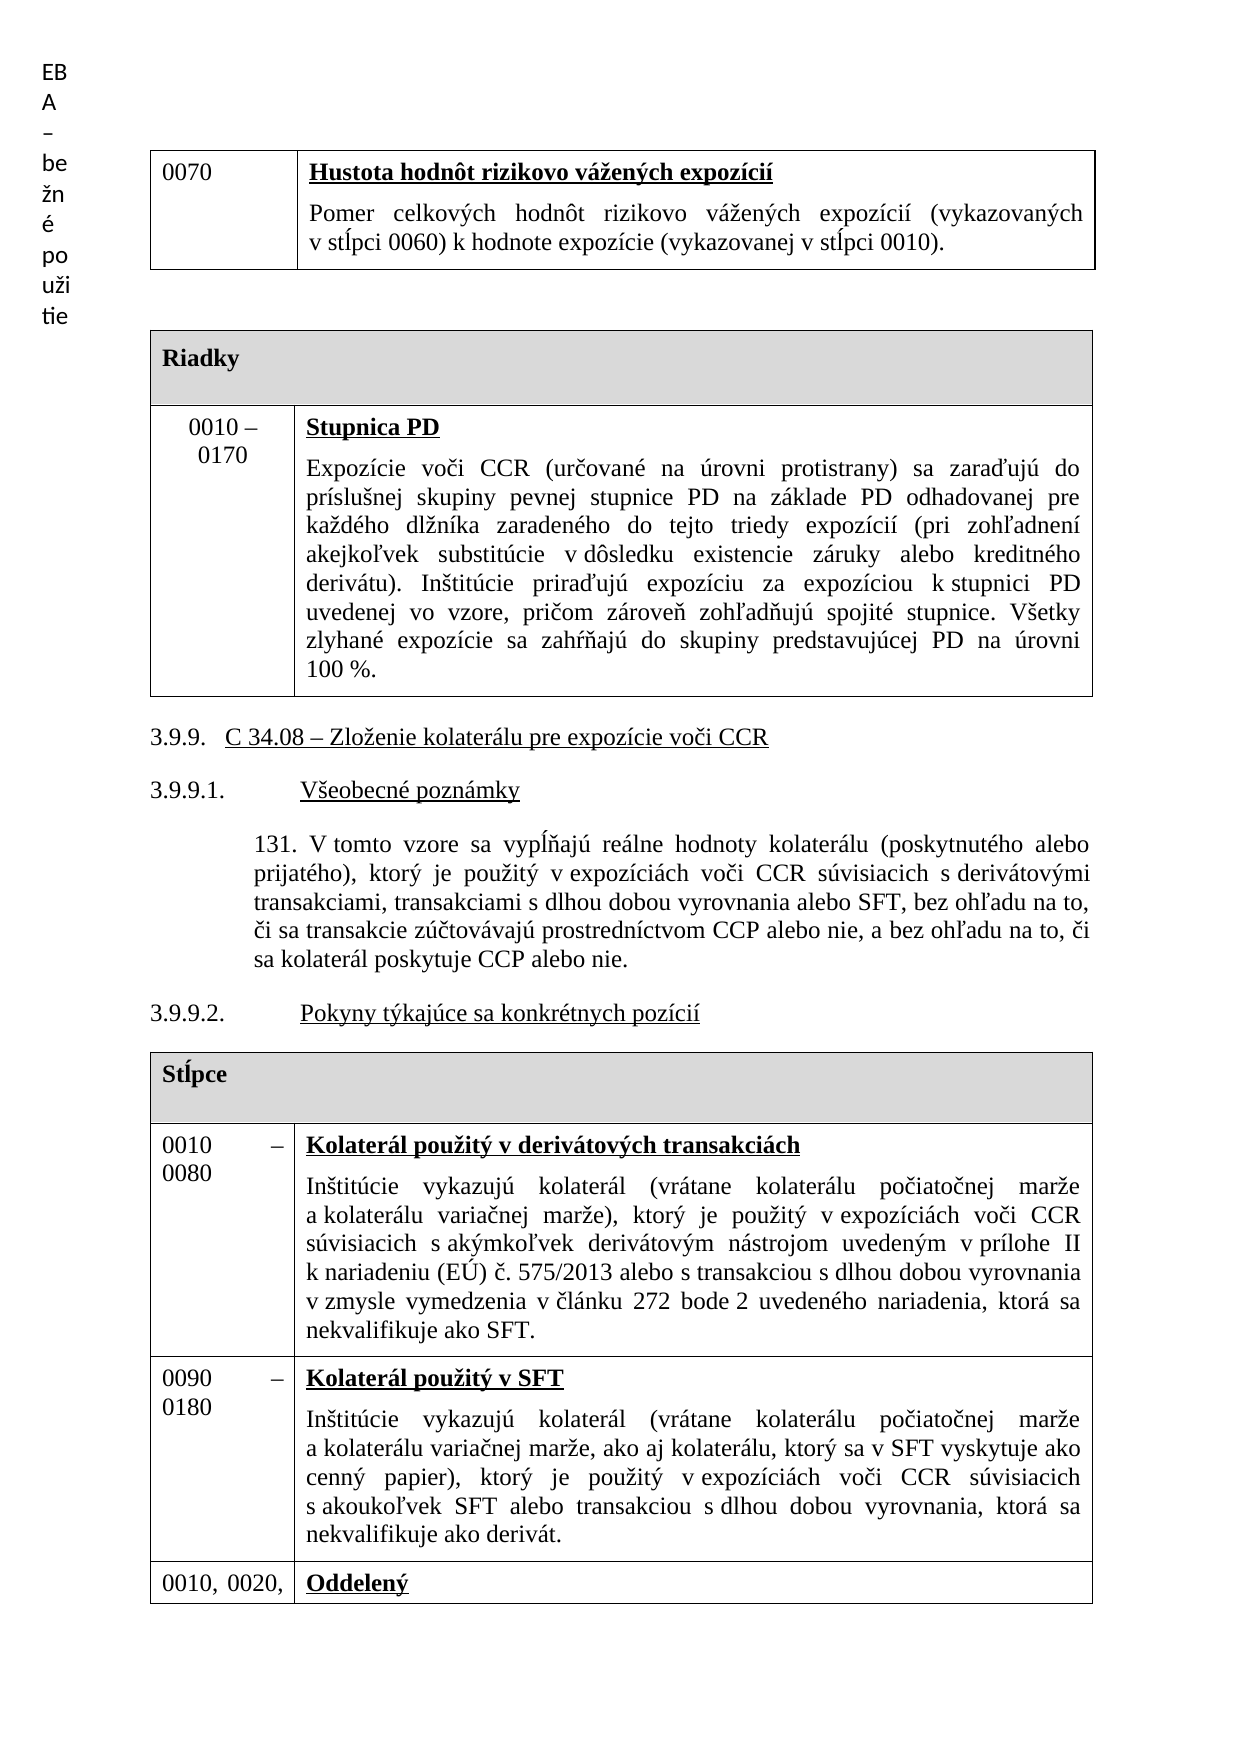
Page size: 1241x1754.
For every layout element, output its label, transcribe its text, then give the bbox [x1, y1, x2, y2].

table_cell Hustota hodnôt rizikovo vážených expozícií Pomer celkových hodnôt rizikovo vážených expozícií (vykazovaných v stĺpci 0060) k hodnote expozície (vykazovanej v stĺpci 0010). [298, 151, 1094, 268]
table_cell 0010 – 0080 [151, 1124, 294, 1356]
table_cell 0090 – 0180 [151, 1357, 294, 1561]
table_cell Kolaterál použitý v derivátových transakciách Inštitúcie vykazujú kolaterál (vrátane kolaterálu počiatočnej marže a kolaterálu variačnej marže), ktorý je použitý v expozíciách voči CCR súvisiacich s akýmkoľvek derivátovým nástrojom uvedeným v prílohe II k nariadeniu (EÚ) č. 575/2013 alebo s transakciou s dlhou dobou vyrovnania v zmysle vymedzenia v článku 272 bode 2 uvedeného nariadenia, ktorá sa nekvalifikuje ako SFT. [295, 1124, 1092, 1356]
table_cell 0010 – 0170 [151, 406, 294, 696]
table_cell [151, 1562, 294, 1603]
table_cell 0070 [151, 151, 297, 268]
table_header Stĺpce [151, 1053, 1092, 1122]
table_cell Stupnica PD Expozície voči CCR (určované na úrovni protistrany) sa zaraďujú do príslušnej skupiny pevnej stupnice PD na základe PD odhadovanej pre každého dlžníka zaradeného do tejto triedy expozícií (pri zohľadnení akejkoľvek substitúcie v dôsledku existencie záruky alebo kreditného derivátu). Inštitúcie priraďujú expozíciu za expozíciou k stupnici PD uvedenej vo vzore, pričom zároveň zohľadňujú spojité stupnice. Všetky zlyhané expozície sa zahŕňajú do skupiny predstavujúcej PD na úrovni 100 %. [295, 406, 1092, 696]
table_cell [295, 1562, 1092, 1603]
list Všeobecné poznámky [150, 775, 1090, 804]
list Pokyny týkajúce sa konkrétnych pozícií [150, 998, 1090, 1027]
list C 34.08 – Zloženie kolaterálu pre expozície voči CCR [150, 722, 1090, 750]
table_cell Kolaterál použitý v SFT Inštitúcie vykazujú kolaterál (vrátane kolaterálu počiatočnej marže a kolaterálu variačnej marže, ako aj kolaterálu, ktorý sa v SFT vyskytuje ako cenný papier), ktorý je použitý v expozíciách voči CCR súvisiacich s akoukoľvek SFT alebo transakciou s dlhou dobou vyrovnania, ktorá sa nekvalifikuje ako derivát. [295, 1357, 1092, 1561]
table_header Riadky [151, 331, 1092, 404]
